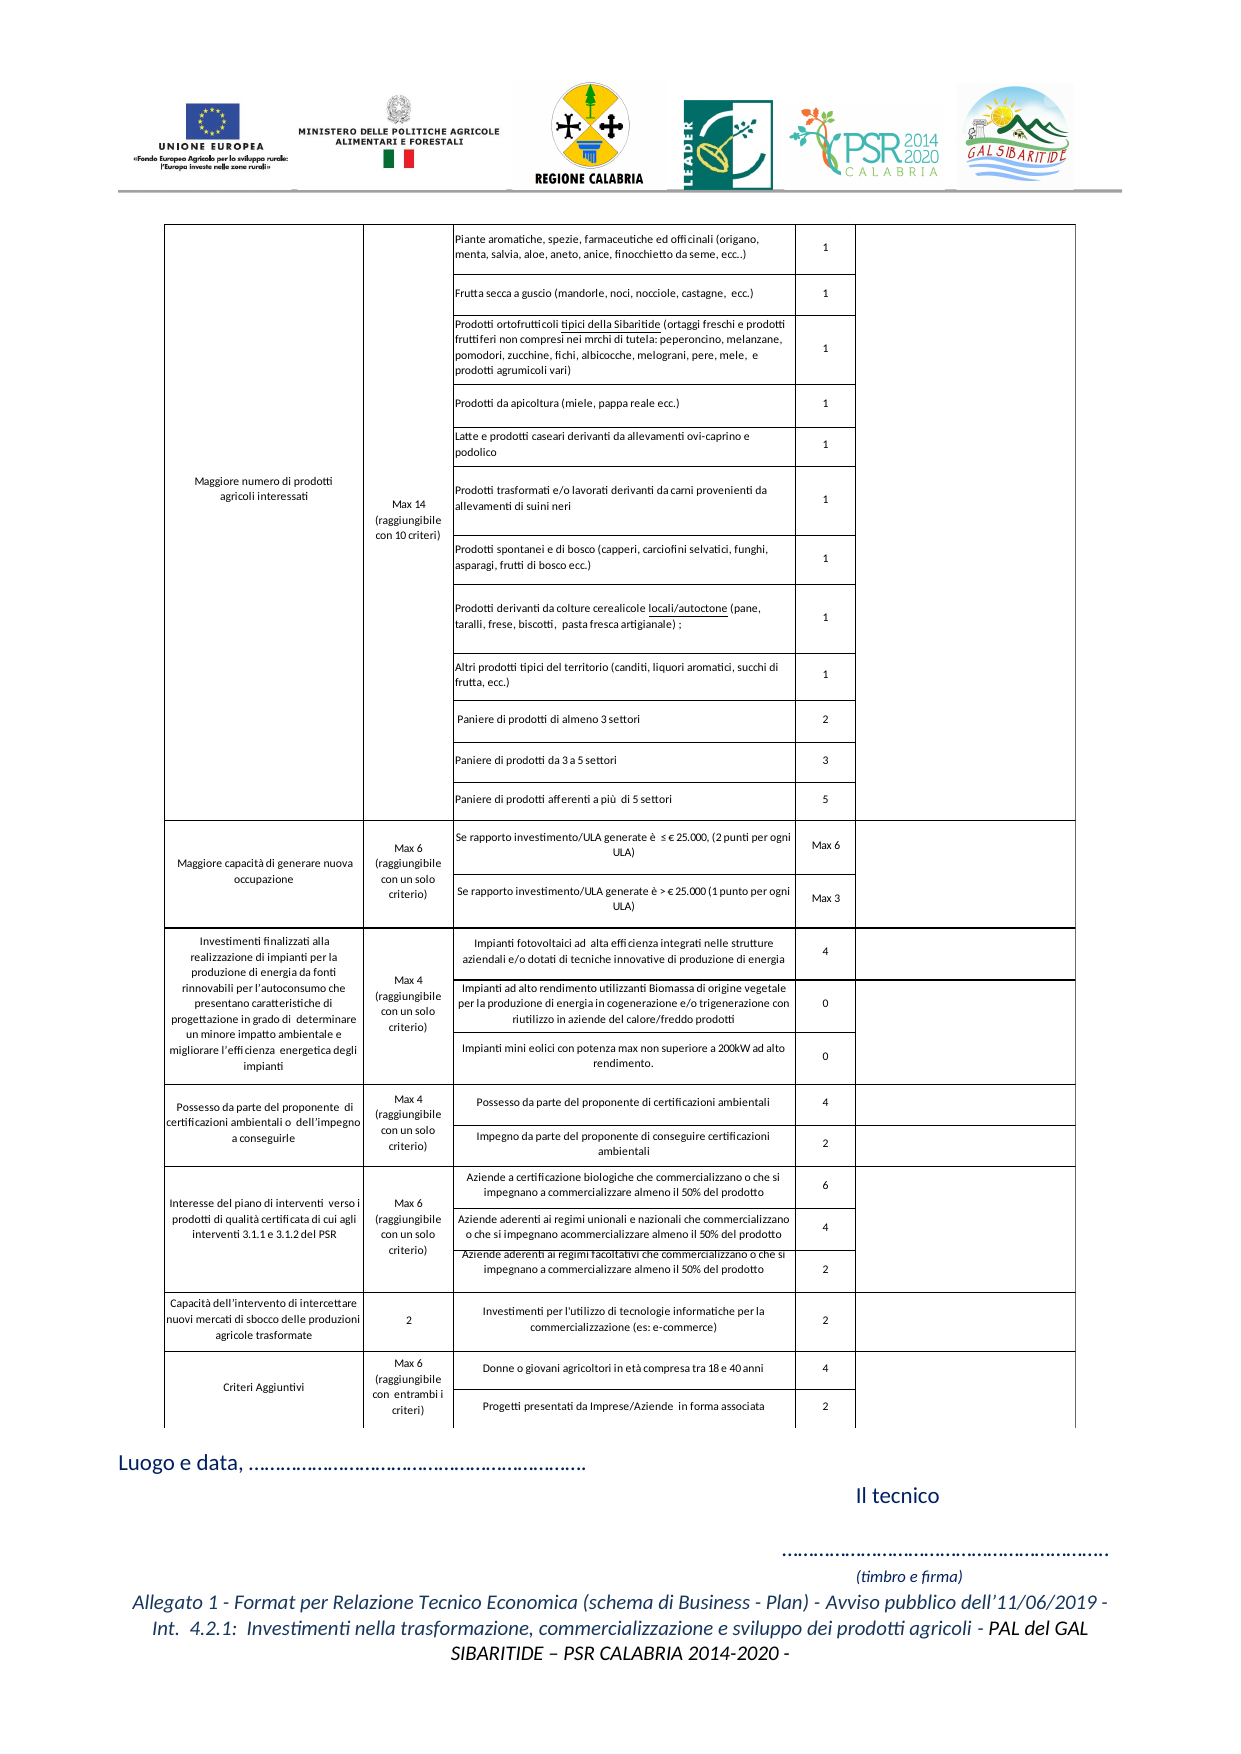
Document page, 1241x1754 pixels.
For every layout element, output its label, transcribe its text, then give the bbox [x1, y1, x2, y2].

picture [956, 83, 1074, 190]
picture [784, 105, 946, 190]
text (timbro e firma) [118, 1566, 1122, 1586]
picture [512, 80, 667, 190]
picture [118, 83, 292, 190]
text …………………………………………………….. [118, 1534, 1122, 1562]
picture [683, 100, 773, 190]
text Luogo e data, ………………………………………………………. Il tecnico [118, 1448, 1122, 1509]
picture [297, 73, 507, 190]
